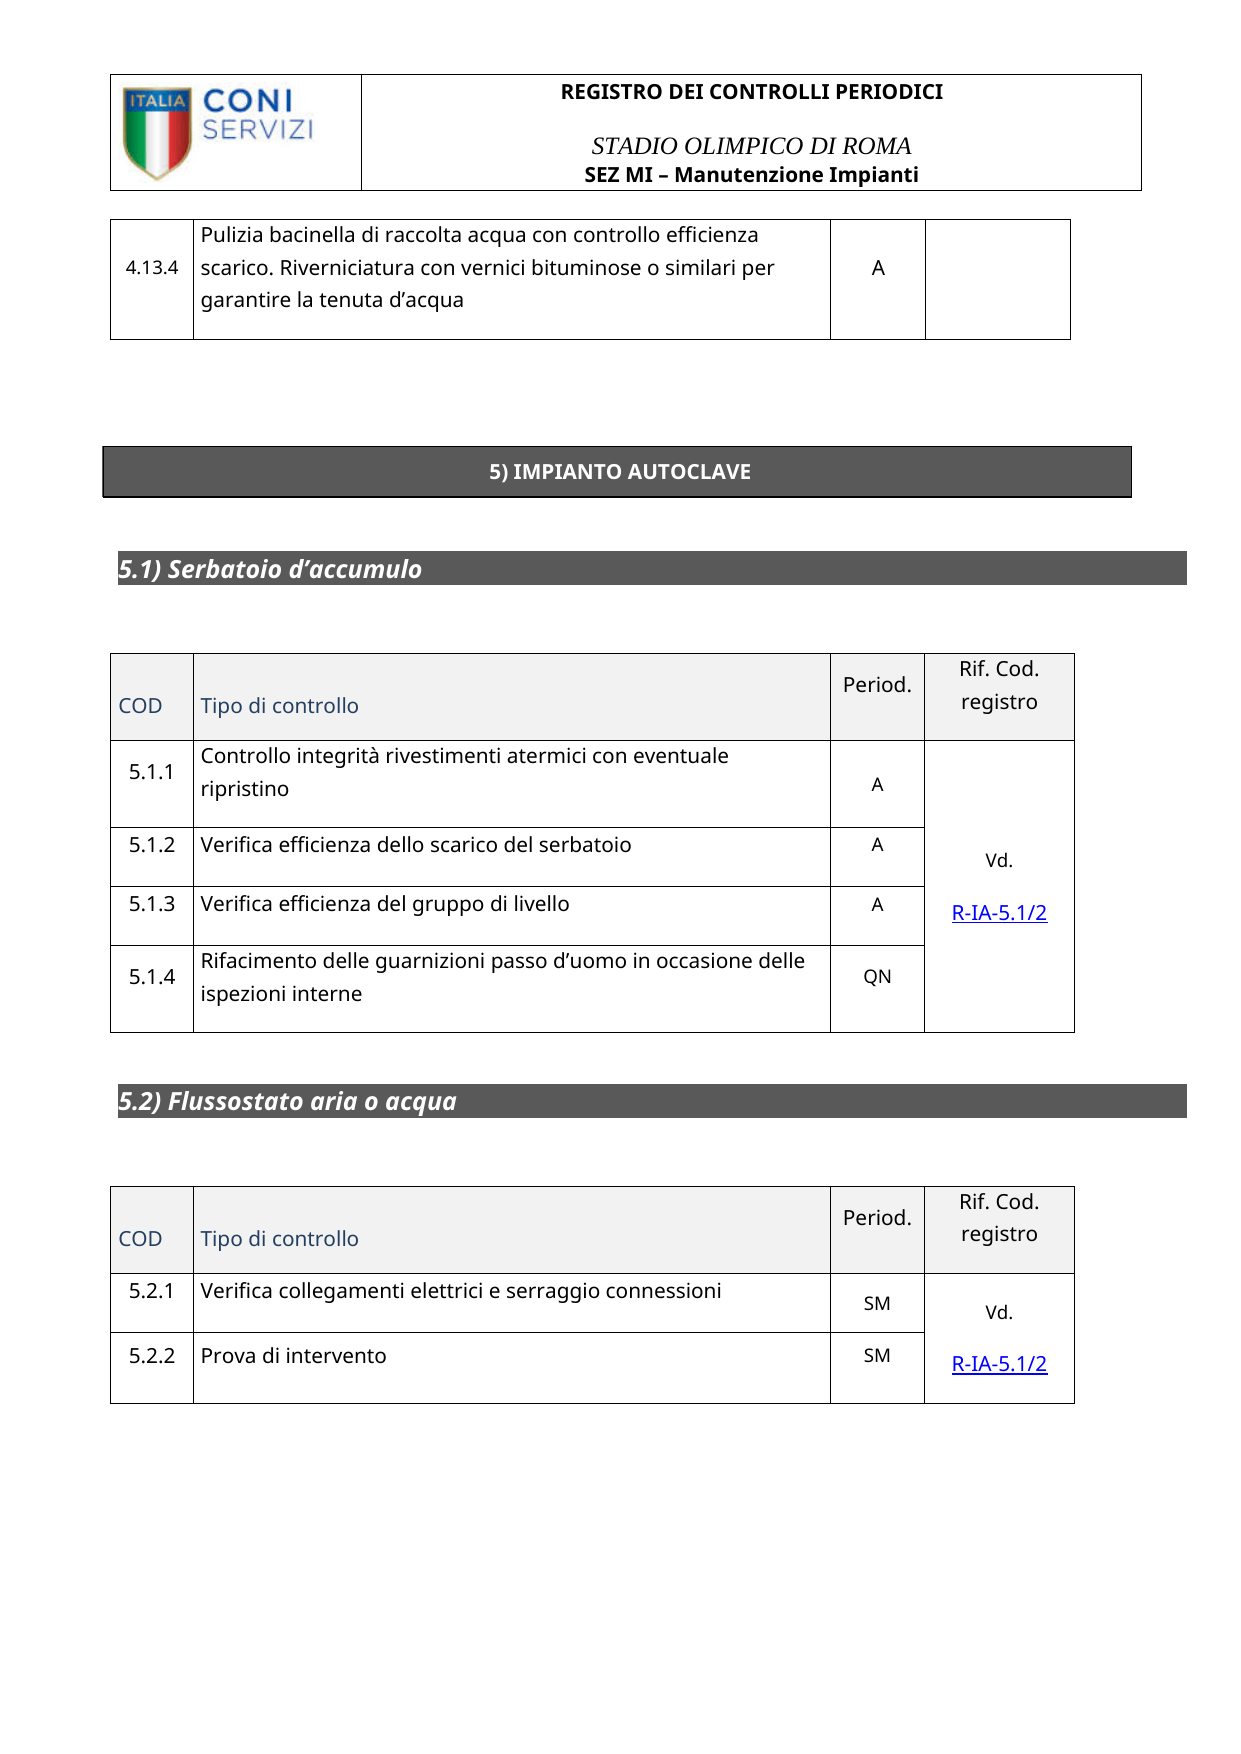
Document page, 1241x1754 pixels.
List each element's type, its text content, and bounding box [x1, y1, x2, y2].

table_cell A [831, 887, 924, 945]
table_header Rif. Cod. registro [925, 1187, 1074, 1273]
table_cell 5.1.3 [111, 887, 193, 945]
table_cell 4.13.4 [111, 220, 193, 339]
table_cell Vd. R-IA-5.1/2 [925, 741, 1074, 1032]
table_cell Rifacimento delle guarnizioni passo d’uomo in occasione delle ispezioni interne [194, 946, 830, 1032]
table_cell 5.1.2 [111, 828, 193, 886]
title 5) IMPIANTO AUTOCLAVE [104, 447, 1131, 496]
subtitle 5.2) Flussostato aria o acqua [118, 1084, 1187, 1118]
table_header Period. [831, 1187, 924, 1273]
table_cell 5.1.1 [111, 741, 193, 827]
table_cell A [831, 828, 924, 886]
table_cell Verifica efficienza del gruppo di livello [194, 887, 830, 945]
table_cell SM [831, 1274, 924, 1332]
picture [118, 82, 315, 183]
table_header Tipo di controllo [194, 1187, 830, 1273]
table_header COD [111, 1187, 193, 1273]
table_cell 5.1.4 [111, 946, 193, 1032]
subtitle 5.1) Serbatoio d’accumulo [118, 551, 1187, 585]
table_cell 5.2.1 [111, 1274, 193, 1332]
table_header COD [111, 654, 193, 740]
table_header Period. [831, 654, 924, 740]
table_cell A [831, 220, 925, 339]
table_cell Verifica efficienza dello scarico del serbatoio [194, 828, 830, 886]
table_header Rif. Cod. registro [925, 654, 1074, 740]
table_cell Verifica collegamenti elettrici e serraggio connessioni [194, 1274, 830, 1332]
table_cell QN [831, 946, 924, 1032]
table_cell Vd. R-IA-5.1/2 [925, 1274, 1074, 1402]
table_cell A [831, 741, 924, 827]
table_cell Controllo integrità rivestimenti atermici con eventuale ripristino [194, 741, 830, 827]
table_cell 5.2.2 [111, 1333, 193, 1402]
table_cell Prova di intervento [194, 1333, 830, 1402]
table_header Tipo di controllo [194, 654, 830, 740]
table_cell SM [831, 1333, 924, 1402]
table_cell Pulizia bacinella di raccolta acqua con controllo efficienza scarico. Riverniciatura con vernici bituminose o similari per garantire la tenuta d’acqua [194, 220, 830, 339]
